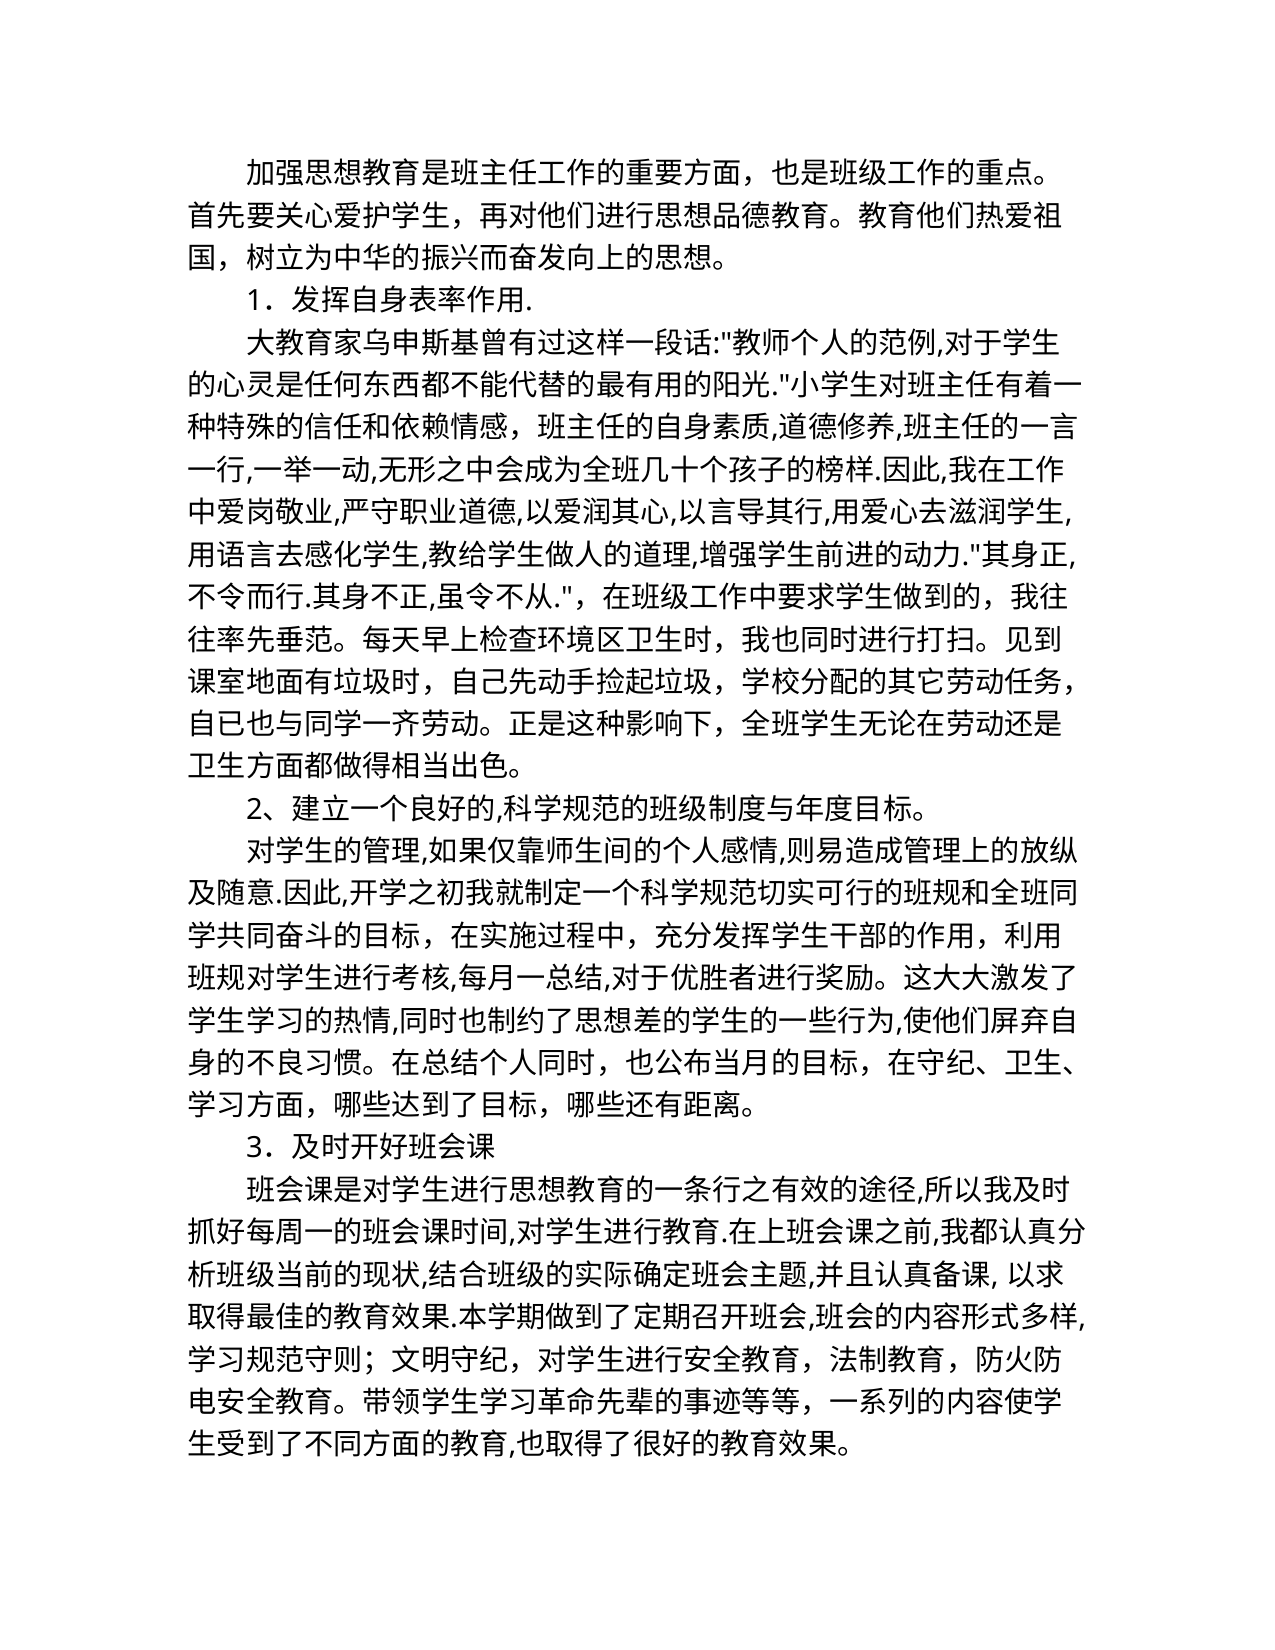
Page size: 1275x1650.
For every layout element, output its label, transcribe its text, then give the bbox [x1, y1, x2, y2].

text 大教育家乌申斯基曾有过这样一段话:"教师个人的范例,对于学生的心灵是任何东西都不能代替的最有用的阳光."小学生对班主任有着一种特殊的信任和依赖情感，班主任的自身素质,道德修养,班主任的一言一行,一举一动,无形之中会成为全班几十个孩子的榜样.因此,我在工作中爱岗敬业,严守职业道德,以爱润其心,以言导其行,用爱心去滋润学生,用语言去感化学生,教给学生做人的道理,增强学生前进的动力."其身正,不令而行.其身不正,虽令不从."，在班级工作中要求学生做到的，我往往率先垂范。每天早上检查环境区卫生时，我也同时进行打扫。见到课室地面有垃圾时，自己先动手捡起垃圾，学校分配的其它劳动任务，自已也与同学一齐劳动。正是这种影响下，全班学生无论在劳动还是卫生方面都做得相当出色。 [187, 319, 1087, 785]
text 1．发挥自身表率作用. [187, 277, 1087, 319]
text 2、建立一个良好的,科学规范的班级制度与年度目标。 [187, 785, 1087, 828]
text 班会课是对学生进行思想教育的一条行之有效的途径,所以我及时抓好每周一的班会课时间,对学生进行教育.在上班会课之前,我都认真分析班级当前的现状,结合班级的实际确定班会主题,并且认真备课, 以求取得最佳的教育效果.本学期做到了定期召开班会,班会的内容形式多样,学习规范守则；文明守纪，对学生进行安全教育，法制教育，防火防电安全教育。带领学生学习革命先辈的事迹等等，一系列的内容使学生受到了不同方面的教育,也取得了很好的教育效果。 [187, 1166, 1087, 1463]
text 对学生的管理,如果仅靠师生间的个人感情,则易造成管理上的放纵及随意.因此,开学之初我就制定一个科学规范切实可行的班规和全班同学共同奋斗的目标，在实施过程中，充分发挥学生干部的作用，利用班规对学生进行考核,每月一总结,对于优胜者进行奖励。这大大激发了学生学习的热情,同时也制约了思想差的学生的一些行为,使他们屏弃自身的不良习惯。在总结个人同时，也公布当月的目标，在守纪、卫生、学习方面，哪些达到了目标，哪些还有距离。 [187, 828, 1087, 1124]
text 3．及时开好班会课 [187, 1124, 1087, 1166]
text 加强思想教育是班主任工作的重要方面，也是班级工作的重点。首先要关心爱护学生，再对他们进行思想品德教育。教育他们热爱祖国，树立为中华的振兴而奋发向上的思想。 [187, 150, 1087, 277]
